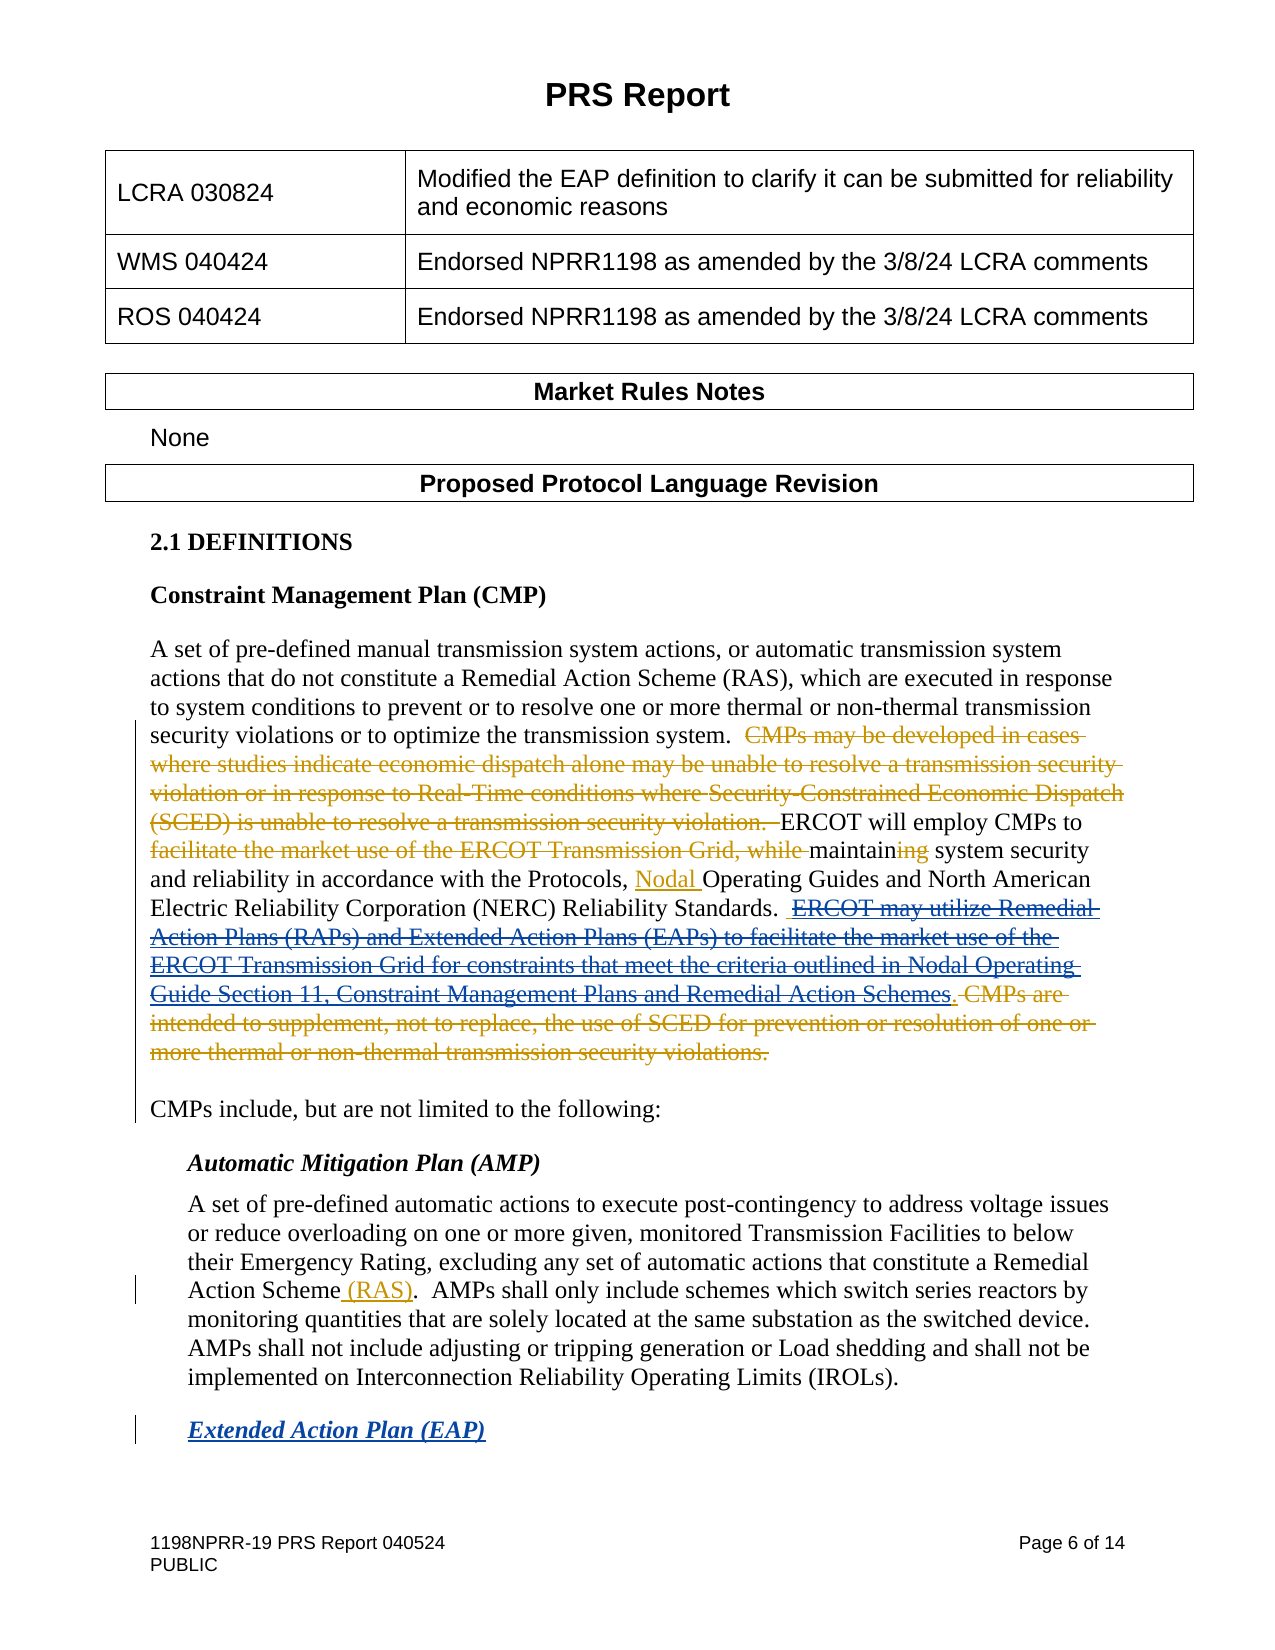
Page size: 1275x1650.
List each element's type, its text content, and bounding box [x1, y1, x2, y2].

table_cell Modified the EAP definition to clarify it can be submitted for reliability and economic reasons [406, 151, 1193, 233]
text CMPs include, but are not limited to the following: [150, 1094, 1125, 1123]
table_header Proposed Protocol Language Revision [106, 465, 1193, 501]
table_header Market Rules Notes [106, 374, 1193, 409]
text Automatic Mitigation Plan (AMP) [187, 1148, 1125, 1177]
table_cell ROS 040424 [106, 289, 405, 343]
table_cell WMS 040424 [106, 235, 405, 288]
subtitle 2.1 DEFINITIONS [150, 527, 1125, 555]
table_cell Endorsed NPRR1198 as amended by the 3/8/24 LCRA comments [406, 235, 1193, 288]
text A set of pre-defined automatic actions to execute post-contingency to address voltage issues or reduce overloading on one or more given, monitored Transmission Facilities to below their Emergency Rating, excluding any set of automatic actions that constitute a Remedial Action Scheme. AMPs shall only include schemes which switch series reactors by monitoring quantities that are solely located at the same substation as the switched device. AMPs shall not include adjusting or tripping generation or Load shedding and shall not be implemented on Interconnection Reliability Operating Limits (IROLs). [187, 1189, 1125, 1390]
text None [150, 423, 1125, 452]
text Constraint Management Plan (CMP) [150, 580, 1125, 609]
table_cell Endorsed NPRR1198 as amended by the 3/8/24 LCRA comments [406, 289, 1193, 343]
table_cell LCRA 030824 [106, 151, 405, 233]
text A set of pre-defined manual transmission system actions, or automatic transmission system actions that do not constitute a Remedial Action Scheme (RAS), which are executed in response to system conditions to prevent or to resolve one or more thermal or non-thermal transmission security violations or to optimize the transmission system. ERCOT will employ CMPs to maintain system security and reliability in accordance with the Protocols, Operating Guides and North American Electric Reliability Corporation (NERC) Reliability Standards. [150, 634, 1125, 1065]
